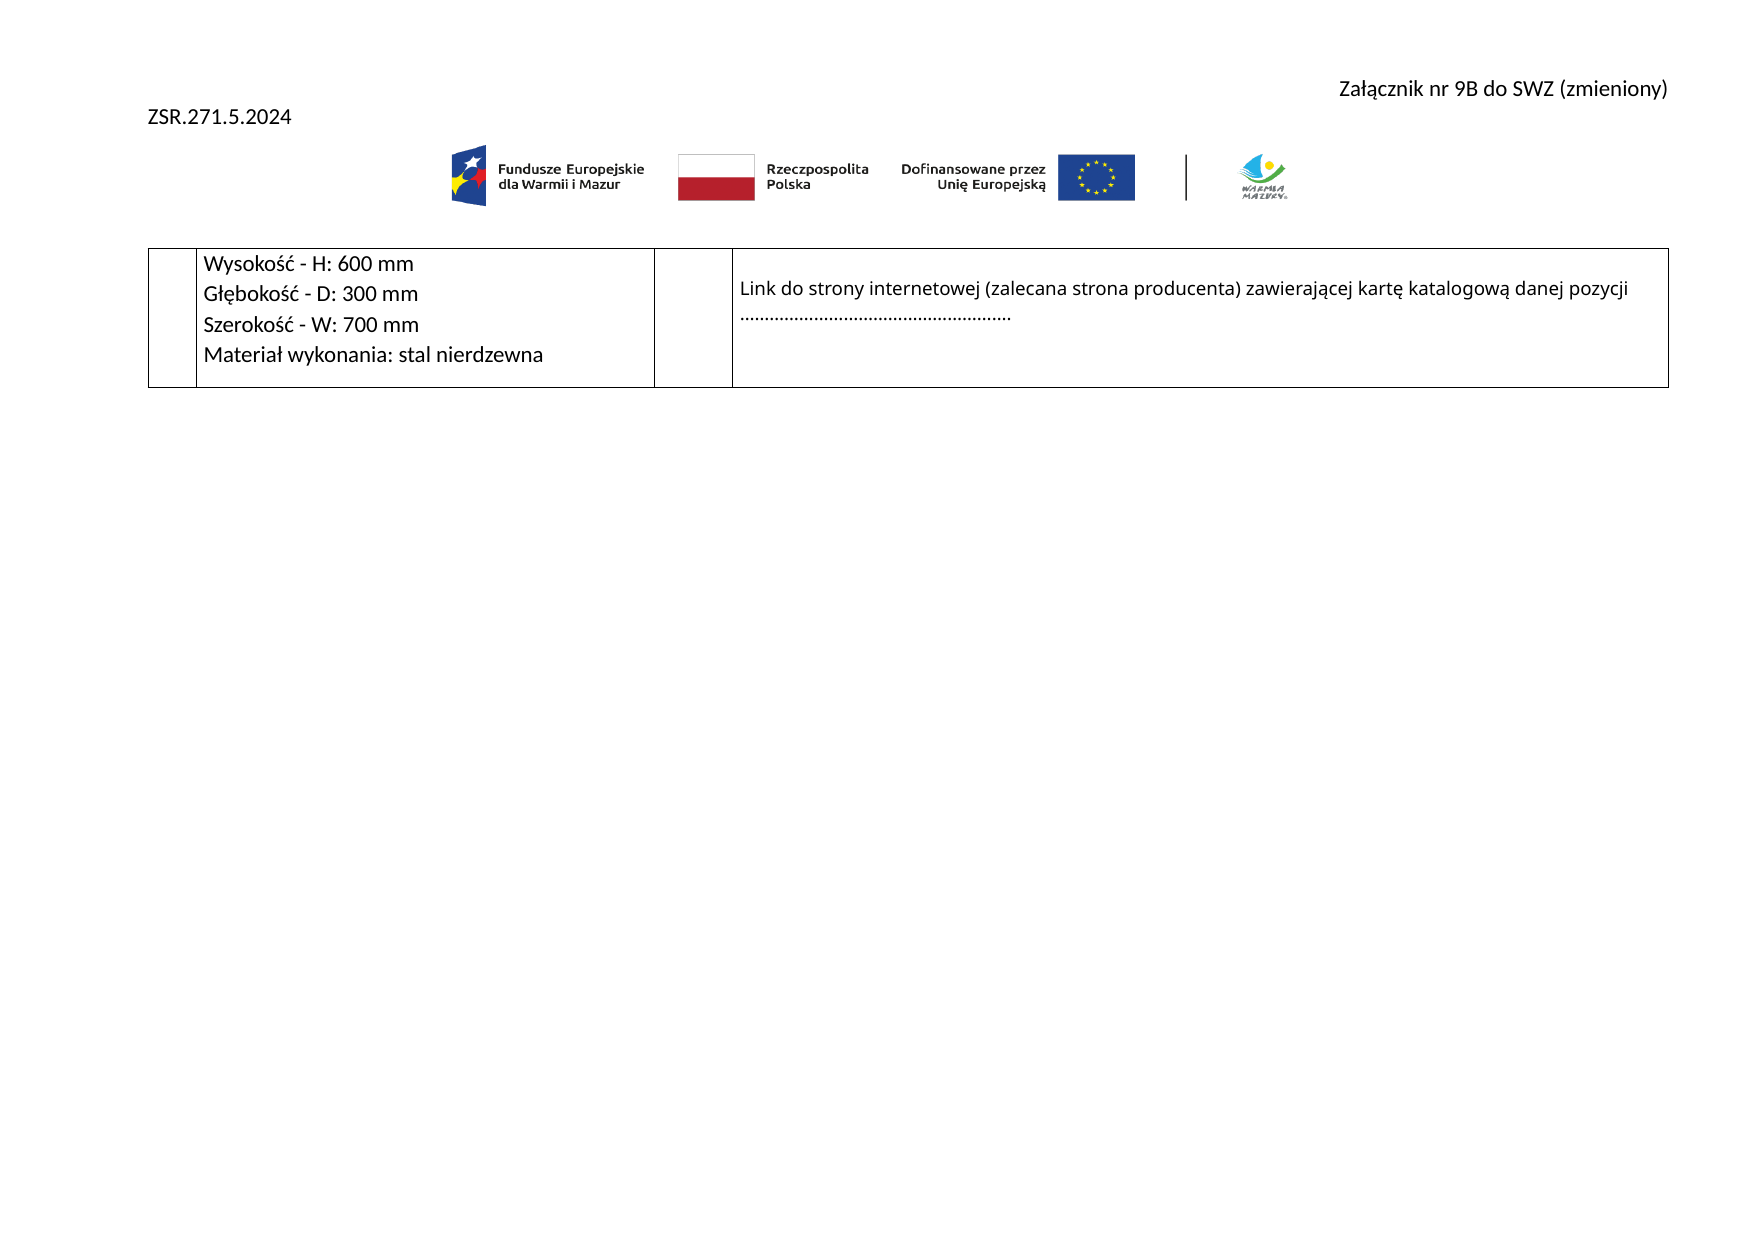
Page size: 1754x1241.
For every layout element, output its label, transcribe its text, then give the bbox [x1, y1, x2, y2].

picture [435, 129, 1381, 221]
table_cell Szafka wisząca drzwi skrzydłowe Wysokość - H: 600 mm Głębokość - D: 300 mm Szerokość - W: 700 mm Materiał wykonania: stal nierdzewna [197, 249, 654, 387]
table_cell 94 [149, 249, 196, 387]
table_cell 1 [655, 249, 732, 387]
